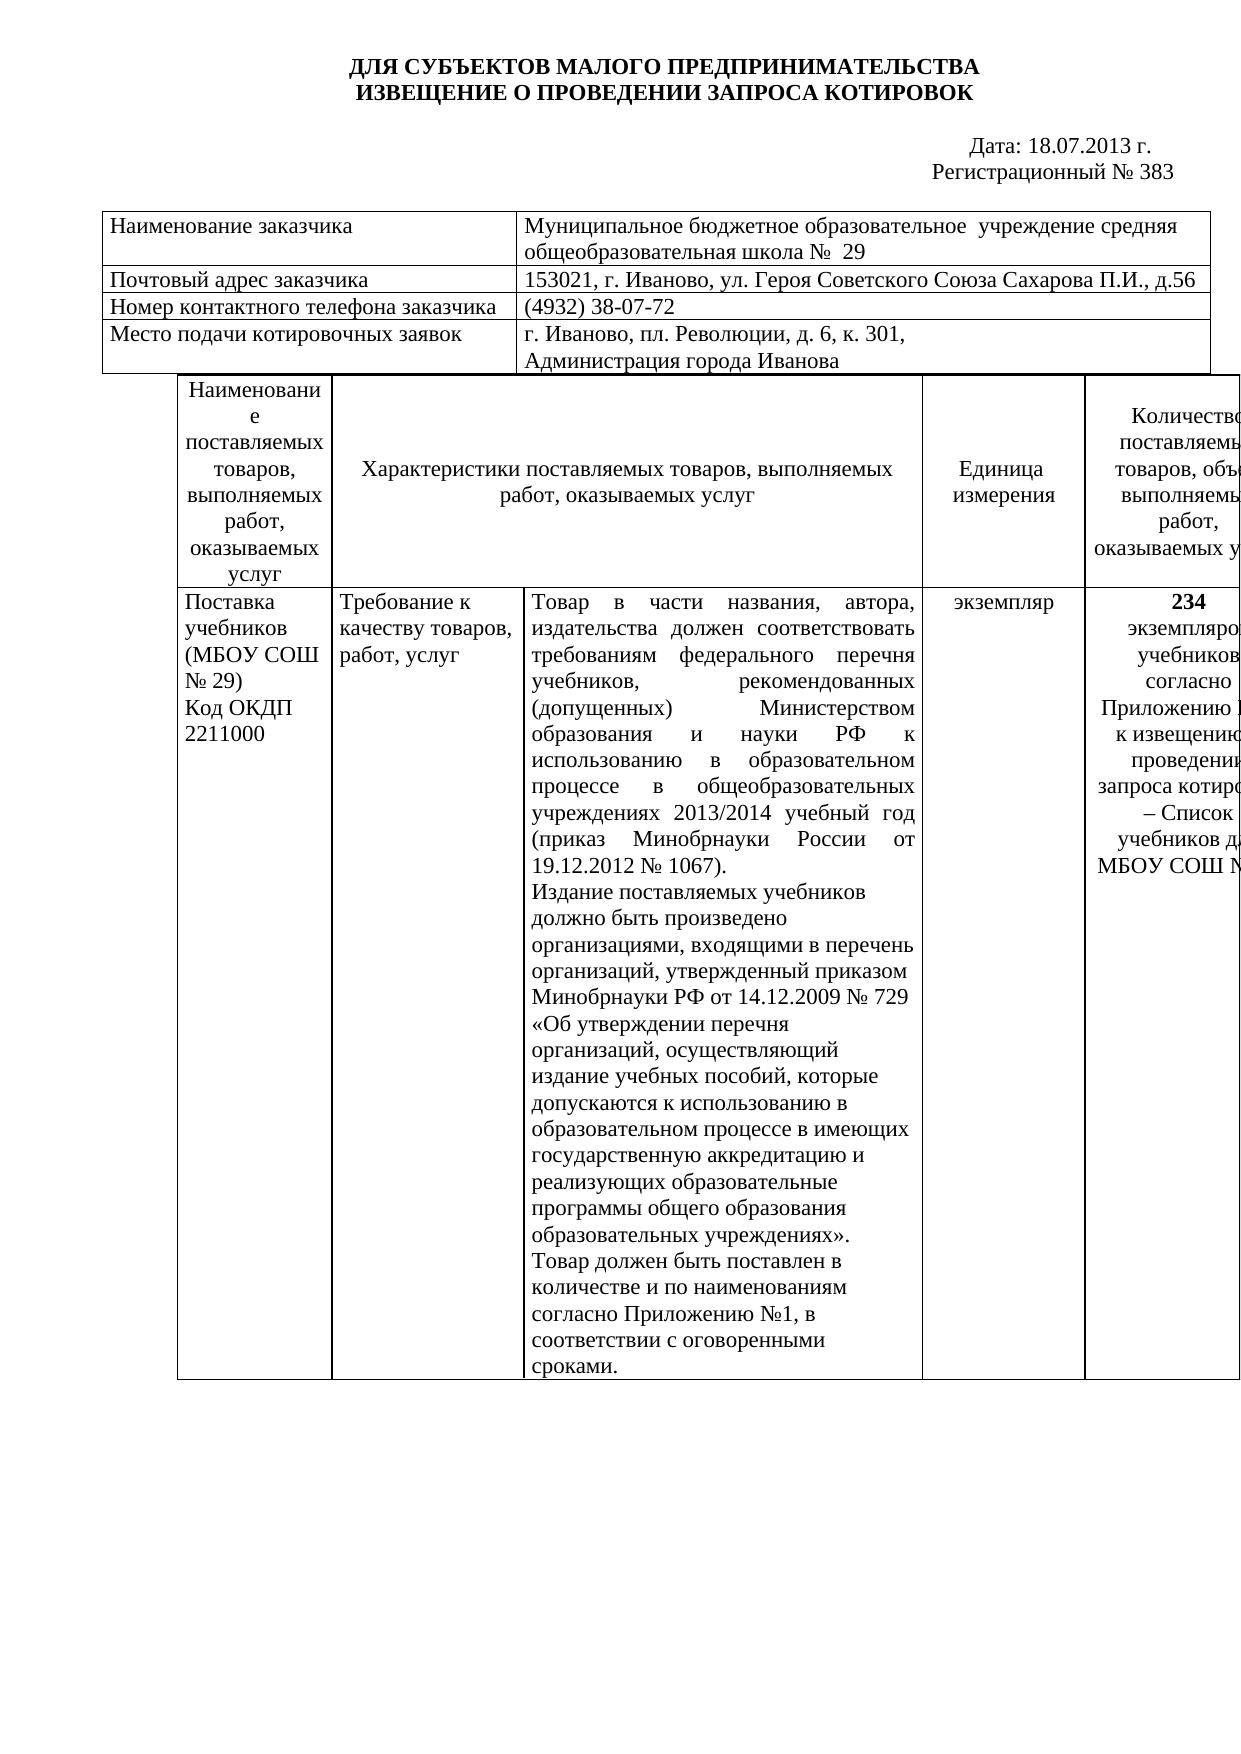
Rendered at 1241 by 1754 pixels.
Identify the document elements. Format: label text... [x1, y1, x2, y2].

table_cell Номер контактного телефона заказчика [103, 293, 516, 319]
table_cell 153021, г. Иваново, ул. Героя Советского Союза Сахарова П.И., д.56 [517, 266, 1210, 292]
text ДЛЯ СУБЪЕКТОВ МАЛОГО ПРЕДПРИНИМАТЕЛЬСТВА [177, 53, 1152, 79]
table_header Муниципальное бюджетное образовательное учреждение средняя общеобразовательная школа № 29 [517, 212, 1210, 264]
table_cell (4932) 38-07-72 [517, 293, 1210, 319]
text ИЗВЕЩЕНИЕ О ПРОВЕДЕНИИ ЗАПРОСА КОТИРОВОК [177, 79, 1152, 105]
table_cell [178, 588, 331, 1379]
table_header Единица измерения [923, 376, 1084, 587]
table_cell Товар в части названия, автора, издательства должен соответствовать требованиям федерального перечня учебников, рекомендованных (допущенных) Министерством образования и науки РФ к использованию в образовательном процессе в общеобразовательных учреждениях 2013/2014 учебный год (приказ Минобрнауки России от 19.12.2012 № 1067). Издание поставляемых учебников должно быть произведено организациями, входящими в перечень организаций, утвержденный приказом Минобрнауки РФ от 14.12.2009 № 729 «Об утверждении перечня организаций, осуществляющий издание учебных пособий, которые допускаются к использованию в образовательном процессе в имеющих государственную аккредитацию и реализующих образовательные программы общего образования образовательных учреждениях». Товар должен быть поставлен в количестве и по наименованиям согласно Приложению №1, в соответствии с оговоренными сроками. [524, 588, 922, 1379]
table_cell экземпляр [923, 588, 1084, 1379]
table_cell Место подачи котировочных заявок [103, 320, 516, 373]
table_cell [1086, 588, 1239, 1379]
table_cell г. Иваново, пл. Революции, д. 6, к. 301, Администрация города Иванова [517, 320, 1210, 373]
table_cell Почтовый адрес заказчика [103, 266, 516, 292]
table_header Наименование заказчика [103, 212, 516, 264]
table_cell Требование к качеству товаров, работ, услуг [333, 588, 524, 1379]
text Дата: 18.07.2013 г. [177, 132, 1152, 158]
text Регистрационный № 383 [177, 158, 1174, 184]
table_header Характеристики поставляемых товаров, выполняемых работ, оказываемых услуг [333, 376, 922, 587]
table_header Количество поставляемых товаров, объем выполняемых работ, оказываемых услуг [1086, 376, 1239, 587]
table_header Наименование поставляемых товаров, выполняемых работ, оказываемых услуг [178, 376, 331, 587]
